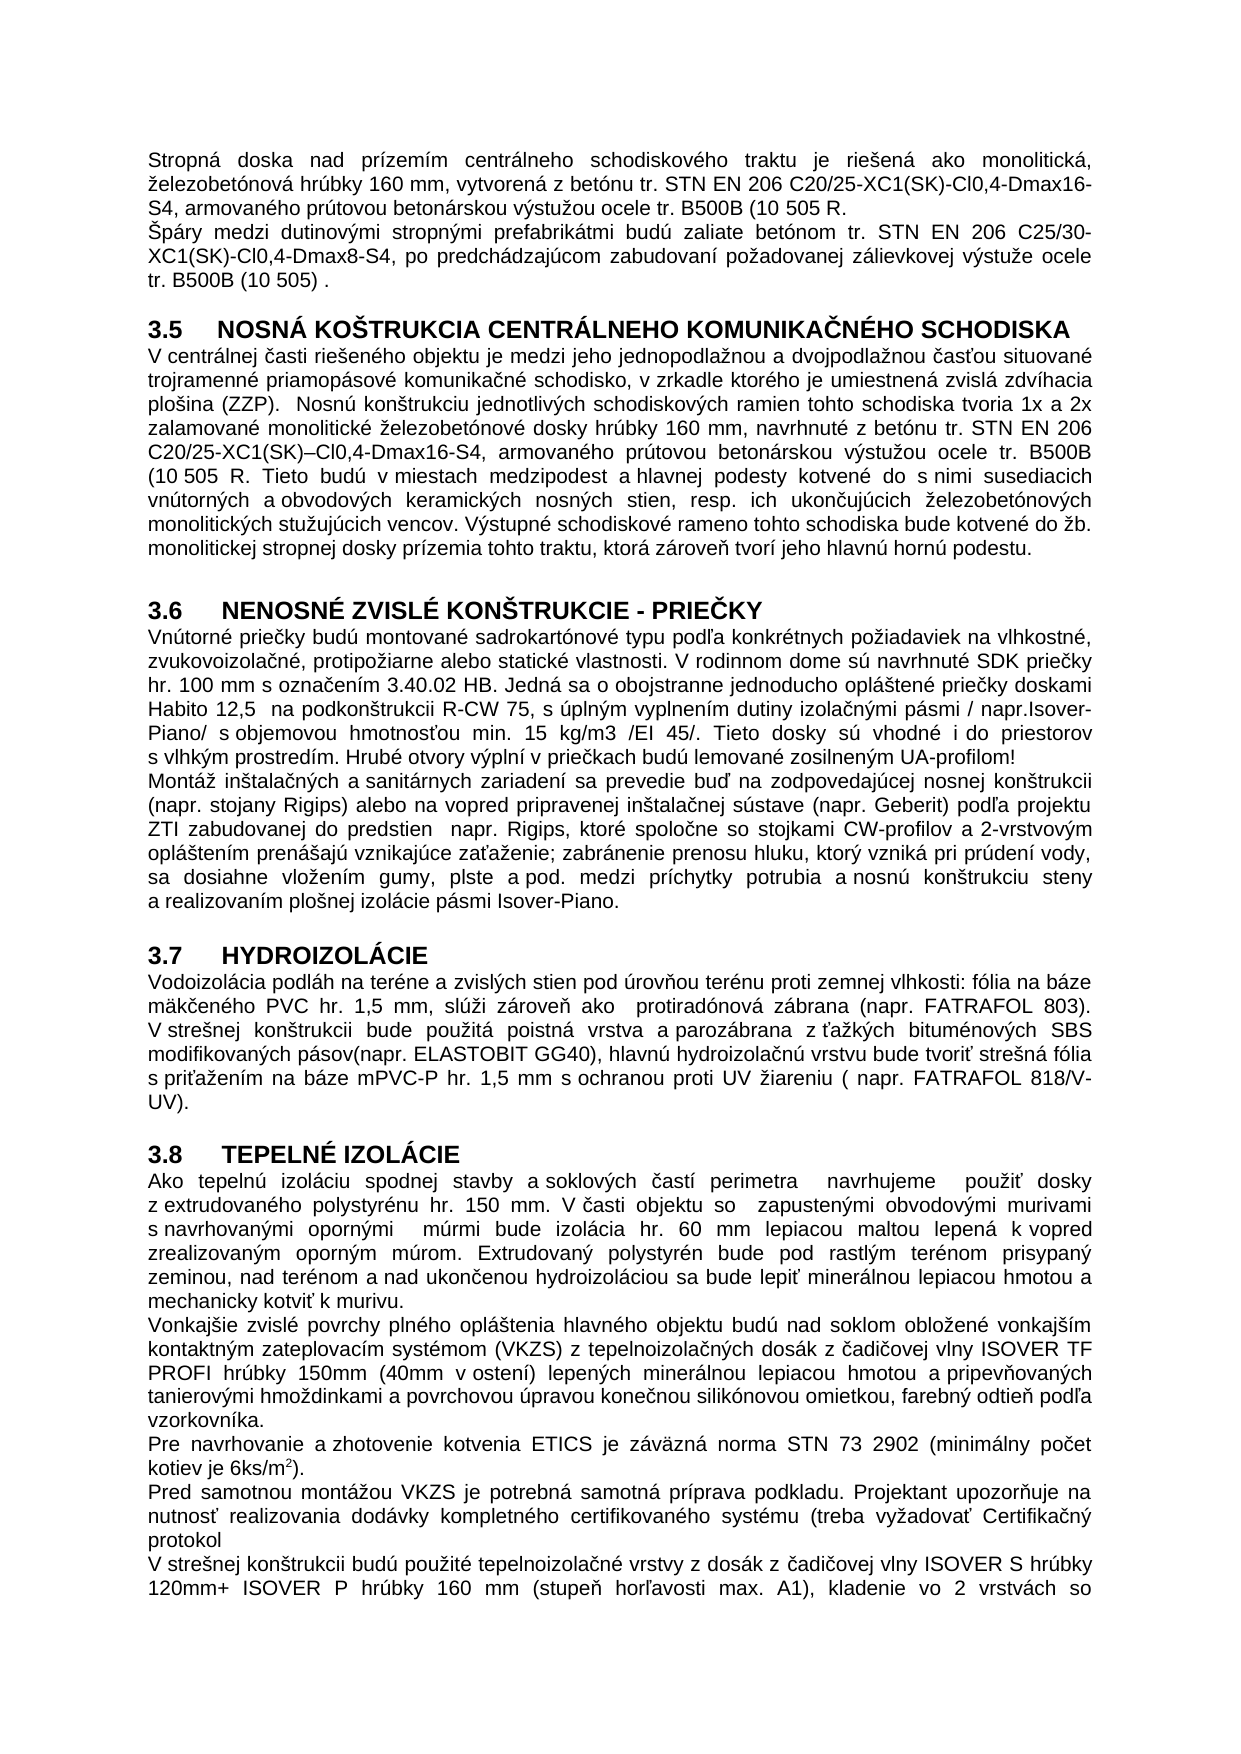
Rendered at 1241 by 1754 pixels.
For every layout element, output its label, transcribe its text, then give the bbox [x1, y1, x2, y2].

text Pre navrhovanie a zhotovenie kotvenia ETICS je záväzná norma STN 73 2902 (minimálny počet kotiev je 6ks/m2). [148, 1432, 1093, 1480]
text Vonkajšie zvislé povrchy plného opláštenia hlavného objektu budú nad soklom obložené vonkajším kontaktným zateplovacím systémom (VKZS) z tepelnoizolačných dosák z čadičovej vlny ISOVER TF PROFI hrúbky 150mm (40mm v ostení) lepených minerálnou lepiacou hmotou a pripevňovaných tanierovými hmoždinkami a povrchovou úpravou konečnou silikónovou omietkou, farebný odtieň podľa vzorkovníka. [148, 1312, 1093, 1432]
text 3.6 NENOSNÉ ZVISLÉ KONŠTRUKCIE - PRIEČKY [148, 596, 1093, 625]
text 3.5 NOSNÁ KOŠTRUKCIA CENTRÁLNEHO KOMUNIKAČNÉHO SCHODISKA [148, 315, 1093, 344]
text Špáry medzi dutinovými stropnými prefabrikátmi budú zaliate betónom tr. STN EN 206 C25/30-XC1(SK)-Cl0,4-Dmax8-S4, po predchádzajúcom zabudovaní požadovanej zálievkovej výstuže ocele tr. B500B (10 505) . [148, 219, 1093, 291]
text Pred samotnou montážou VKZS je potrebná samotná príprava podkladu. Projektant upozorňuje na nutnosť realizovania dodávky kompletného certifikovaného systému (treba vyžadovať Certifikačný protokol [148, 1480, 1093, 1552]
text 3.8 TEPELNÉ IZOLÁCIE [148, 1140, 1093, 1169]
text Montáž inštalačných a sanitárnych zariadení sa prevedie buď na zodpovedajúcej nosnej konštrukcii (napr. stojany Rigips) alebo na vopred pripravenej inštalačnej sústave (napr. Geberit) podľa projektu ZTI zabudovanej do predstien napr. Rigips, ktoré spoločne so stojkami CW-profilov a 2-vrstvovým opláštením prenášajú vznikajúce zaťaženie; zabránenie prenosu hluku, ktorý vzniká pri prúdení vody, sa dosiahne vložením gumy, plste a pod. medzi príchytky potrubia a nosnú konštrukciu steny a realizovaním plošnej izolácie pásmi Isover-Piano. [148, 769, 1093, 912]
text Stropná doska nad prízemím centrálneho schodiskového traktu je riešená ako monolitická, železobetónová hrúbky 160 mm, vytvorená z betónu tr. STN EN 206 C20/25-XC1(SK)-Cl0,4-Dmax16-S4, armovaného prútovou betonárskou výstužou ocele tr. B500B (10 505 R. [148, 148, 1093, 219]
text V centrálnej časti riešeného objektu je medzi jeho jednopodlažnou a dvojpodlažnou časťou situované trojramenné priamopásové komunikačné schodisko, v zrkadle ktorého je umiestnená zvislá zdvíhacia plošina (ZZP). Nosnú konštrukciu jednotlivých schodiskových ramien tohto schodiska tvoria 1x a 2x zalamované monolitické železobetónové dosky hrúbky 160 mm, navrhnuté z betónu tr. STN EN 206 C20/25-XC1(SK)–Cl0,4-Dmax16-S4, armovaného prútovou betonárskou výstužou ocele tr. B500B (10 505 R. Tieto budú v miestach medzipodest a hlavnej podesty kotvené do s nimi susediacich vnútorných a obvodových keramických nosných stien, resp. ich ukončujúcich železobetónových monolitických stužujúcich vencov. Výstupné schodiskové rameno tohto schodiska bude kotvené do žb. monolitickej stropnej dosky prízemia tohto traktu, ktorá zároveň tvorí jeho hlavnú hornú podestu. [148, 344, 1093, 560]
text Vnútorné priečky budú montované sadrokartónové typu podľa konkrétnych požiadaviek na vlhkostné, zvukovoizolačné, protipožiarne alebo statické vlastnosti. V rodinnom dome sú navrhnuté SDK priečky hr. 100 mm s označením 3.40.02 HB. Jedná sa o obojstranne jednoducho opláštené priečky doskami Habito 12,5 na podkonštrukcii R-CW 75, s úplným vyplnením dutiny izolačnými pásmi / napr.Isover-Piano/ s objemovou hmotnosťou min. 15 kg/m3 /EI 45/. Tieto dosky sú vhodné i do priestorov s vlhkým prostredím. Hrubé otvory výplní v priečkach budú lemované zosilneným UA-profilom! [148, 625, 1093, 769]
text Ako tepelnú izoláciu spodnej stavby a soklových častí perimetra navrhujeme použiť dosky z extrudovaného polystyrénu hr. 150 mm. V časti objektu so zapustenými obvodovými murivami s navrhovanými opornými múrmi bude izolácia hr. 60 mm lepiacou maltou lepená k vopred zrealizovaným oporným múrom. Extrudovaný polystyrén bude pod rastlým terénom prisypaný zeminou, nad terénom a nad ukončenou hydroizoláciou sa bude lepiť minerálnou lepiacou hmotou a mechanicky kotviť k murivu. [148, 1169, 1093, 1312]
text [148, 1552, 1093, 1600]
text Vodoizolácia podláh na teréne a zvislých stien pod úrovňou terénu proti zemnej vlhkosti: fólia na báze mäkčeného PVC hr. 1,5 mm, slúži zároveň ako protiradónová zábrana (napr. FATRAFOL 803). V strešnej konštrukcii bude použitá poistná vrstva a parozábrana z ťažkých bituménových SBS modifikovaných pásov(napr. ELASTOBIT GG40), hlavnú hydroizolačnú vrstvu bude tvoriť strešná fólia s priťažením na báze mPVC-P hr. 1,5 mm s ochranou proti UV žiareniu ( napr. FATRAFOL 818/V-UV). [148, 970, 1093, 1114]
text 3.7 HYDROIZOLÁCIE [148, 941, 1093, 970]
